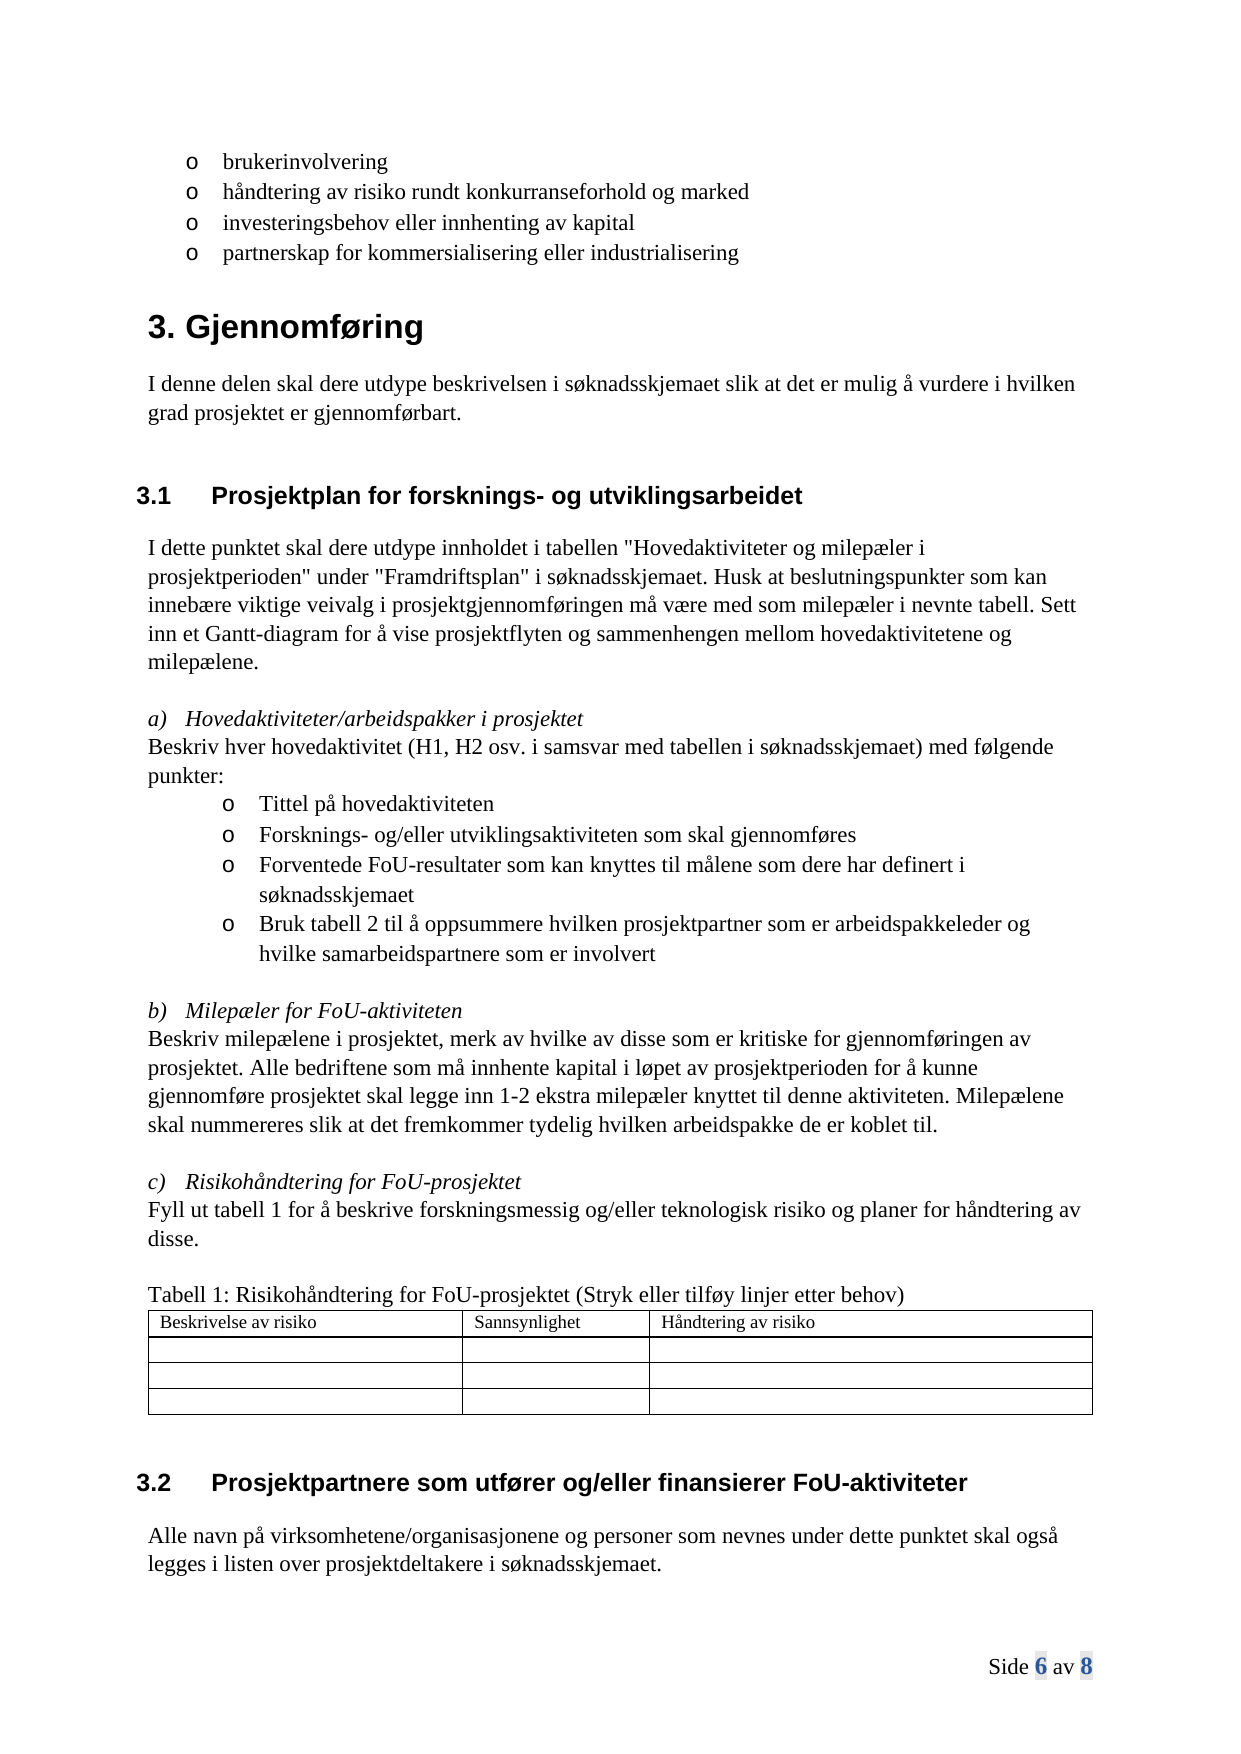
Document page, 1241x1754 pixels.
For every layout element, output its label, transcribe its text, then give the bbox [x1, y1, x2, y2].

table_cell [650, 1338, 1092, 1362]
list partnerskap for kommersialisering eller industrialisering [185, 239, 1092, 267]
table_cell [463, 1363, 649, 1388]
text Fyll ut tabell 1 for å beskrive forskningsmessig og/eller teknologisk risiko og planer for håndtering av disse. [148, 1196, 1092, 1251]
table_header Beskrivelse av risiko [149, 1311, 462, 1336]
list Tittel på hovedaktiviteten [221, 790, 1092, 818]
table_cell [463, 1338, 649, 1362]
table_cell [650, 1389, 1092, 1414]
text Tabell 1: Risikohåndtering for FoU-prosjektet (Stryk eller tilføy linjer etter behov) [148, 1281, 1092, 1308]
text I dette punktet skal dere utdype innholdet i tabellen "Hovedaktiviteter og milepæler i prosjektperioden" under "Framdriftsplan" i søknadsskjemaet. Husk at beslutningspunkter som kan innebære viktige veivalg i prosjektgjennomføringen må være med som milepæler i nevnte tabell. Sett inn et Gantt-diagram for å vise prosjektflyten og sammenhengen mellom hovedaktivitetene og milepælene. [148, 534, 1092, 674]
table_cell [149, 1338, 462, 1362]
text Alle navn på virksomhetene/organisasjonene og personer som nevnes under dette punktet skal også legges i listen over prosjektdeltakere i søknadsskjemaet. [148, 1522, 1092, 1577]
table_header Håndtering av risiko [650, 1311, 1092, 1336]
list Forventede FoU-resultater som kan knyttes til målene som dere har definert i søknadsskjemaet [221, 851, 1092, 908]
table_header Sannsynlighet [463, 1311, 649, 1336]
text I denne delen skal dere utdype beskrivelsen i søknadsskjemaet slik at det er mulig å vurdere i hvilken grad prosjektet er gjennomførbart. [148, 370, 1092, 425]
list Hovedaktiviteter/arbeidspakker i prosjektet [148, 705, 1092, 731]
list Milepæler for FoU-aktiviteten [148, 997, 1092, 1023]
table_cell [149, 1363, 462, 1388]
list håndtering av risiko rundt konkurranseforhold og marked [185, 178, 1092, 206]
subtitle Gjennomføring [148, 307, 1092, 345]
list investeringsbehov eller innhenting av kapital [185, 208, 1092, 237]
list Risikohåndtering for FoU-prosjektet [148, 1168, 1092, 1194]
table_cell [650, 1363, 1092, 1388]
table_cell [463, 1389, 649, 1414]
text Beskriv milepælene i prosjektet, merk av hvilke av disse som er kritiske for gjennomføringen av prosjektet. Alle bedriftene som må innhente kapital i løpet av prosjektperioden for å kunne gjennomføre prosjektet skal legge inn 1-2 ekstra milepæler knyttet til denne aktiviteten. Milepælene skal nummereres slik at det fremkommer tydelig hvilken arbeidspakke de er koblet til. [148, 1026, 1092, 1137]
subtitle Prosjektpartnere som utfører og/eller finansierer FoU-aktiviteter [136, 1468, 1092, 1497]
text Beskriv hver hovedaktivitet (H1, H2 osv. i samsvar med tabellen i søknadsskjemaet) med følgende punkter: [148, 733, 1092, 788]
subtitle Prosjektplan for forsknings- og utviklingsarbeidet [136, 481, 1092, 509]
list brukerinvolvering [185, 148, 1092, 176]
table_cell [149, 1389, 462, 1414]
list Forsknings- og/eller utviklingsaktiviteten som skal gjennomføres [221, 821, 1092, 849]
list Bruk tabell 2 til å oppsummere hvilken prosjektpartner som er arbeidspakkeleder og hvilke samarbeidspartnere som er involvert [221, 910, 1092, 967]
